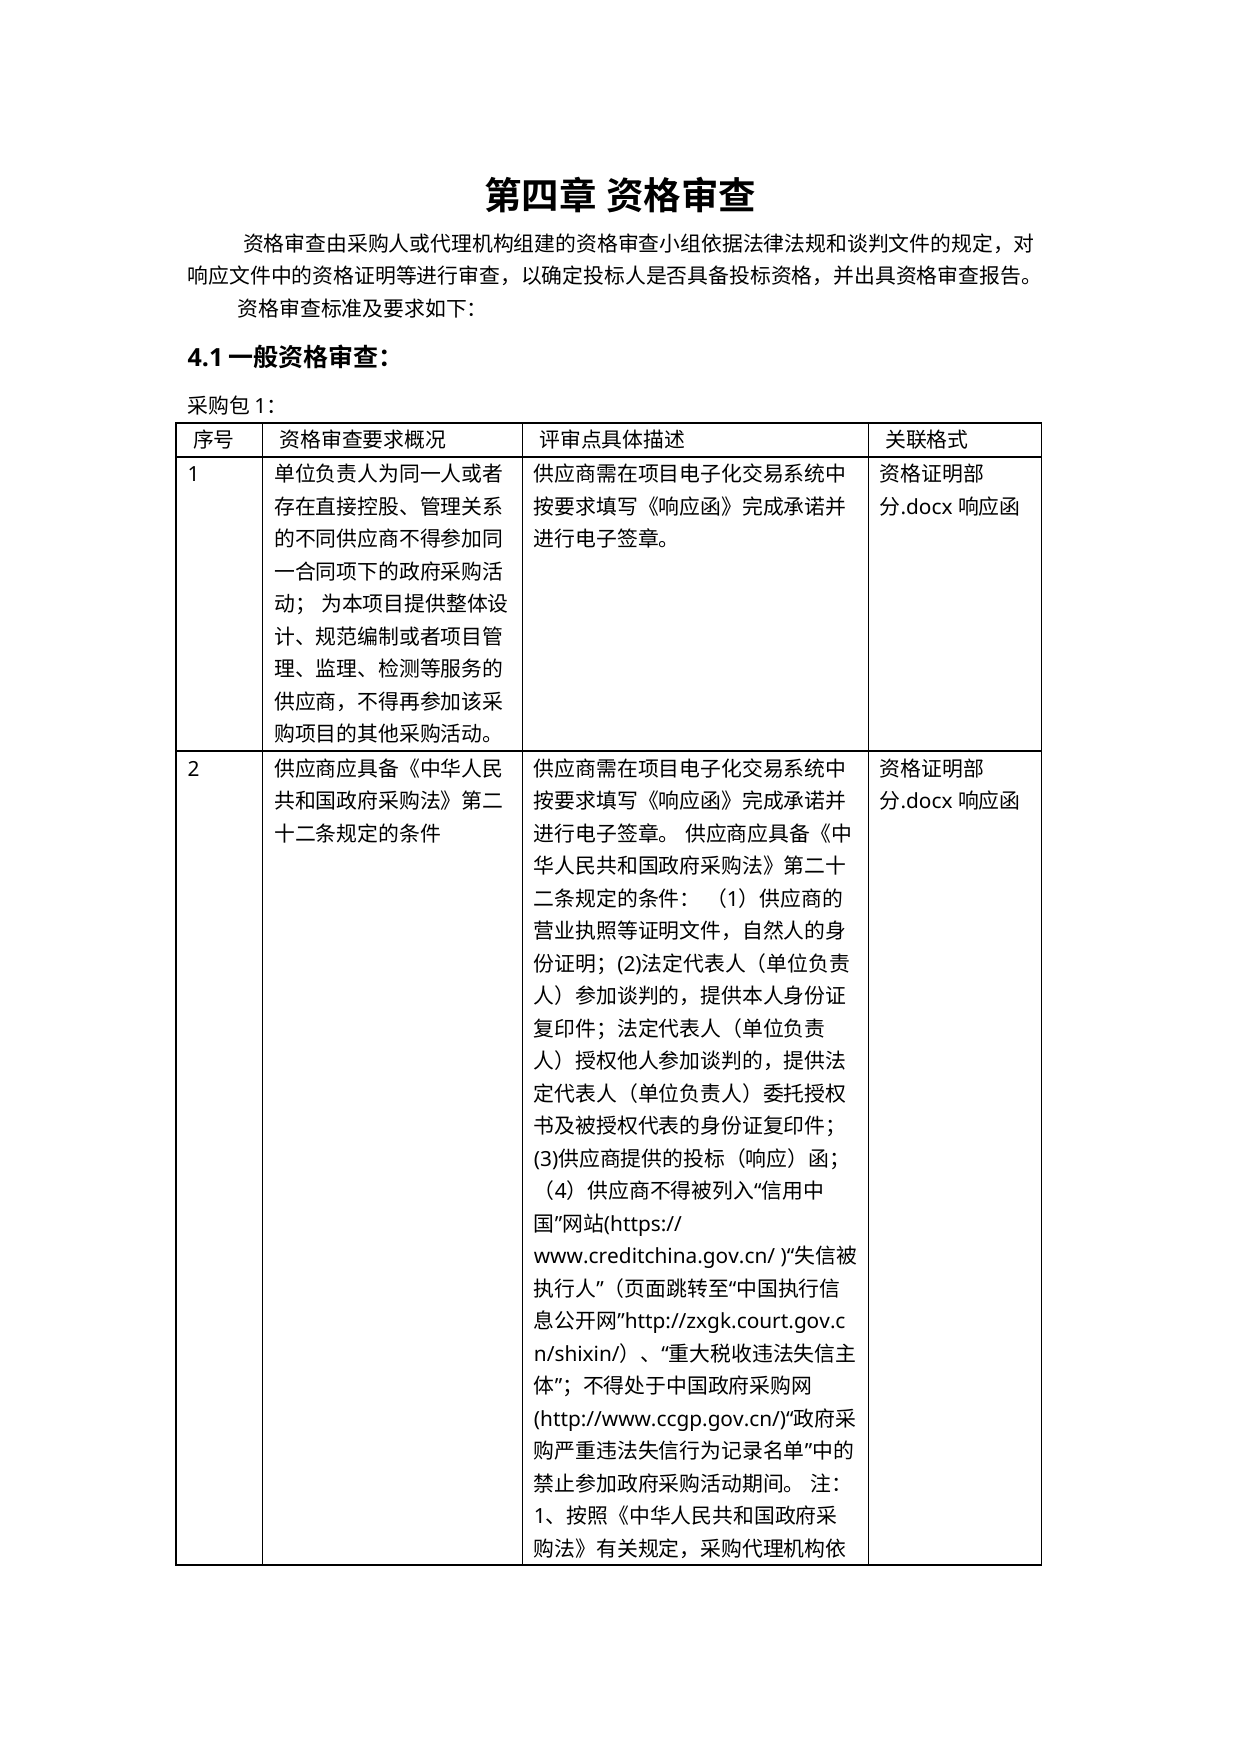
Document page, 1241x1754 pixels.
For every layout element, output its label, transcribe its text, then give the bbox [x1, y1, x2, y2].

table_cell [523, 752, 868, 1564]
table_cell 2 [177, 752, 262, 1564]
table_header 资格审查要求概况 [263, 424, 522, 456]
text 资格审查标准及要求如下： [187, 292, 1053, 324]
table_cell 1 [177, 458, 262, 750]
text 采购包1： [187, 389, 1053, 422]
text 4.1一般资格审查： [187, 324, 1053, 389]
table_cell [263, 752, 522, 1564]
table_header 关联格式 [869, 424, 1041, 456]
table_cell 资格证明部分.docx 响应函 [869, 458, 1041, 750]
table_cell 资格证明部分.docx 响应函 [869, 752, 1041, 1564]
text 第四章 资格审查 [187, 162, 1053, 227]
table_cell 单位负责人为同一人或者存在直接控股、管理关系的不同供应商不得参加同一合同项下的政府采购活动； 为本项目提供整体设计、规范编制或者项目管理、监理、检测等服务的供应商，不得再参加该采购项目的其他采购活动。 [263, 458, 522, 750]
table_cell 供应商需在项目电子化交易系统中按要求填写《响应函》完成承诺并进行电子签章。 [523, 458, 868, 750]
table_header 序号 [177, 424, 262, 456]
text 资格审查由采购人或代理机构组建的资格审查小组依据法律法规和谈判文件的规定，对响应文件中的资格证明等进行审查，以确定投标人是否具备投标资格，并出具资格审查报告。 [187, 227, 1053, 292]
table_header 评审点具体描述 [523, 424, 868, 456]
